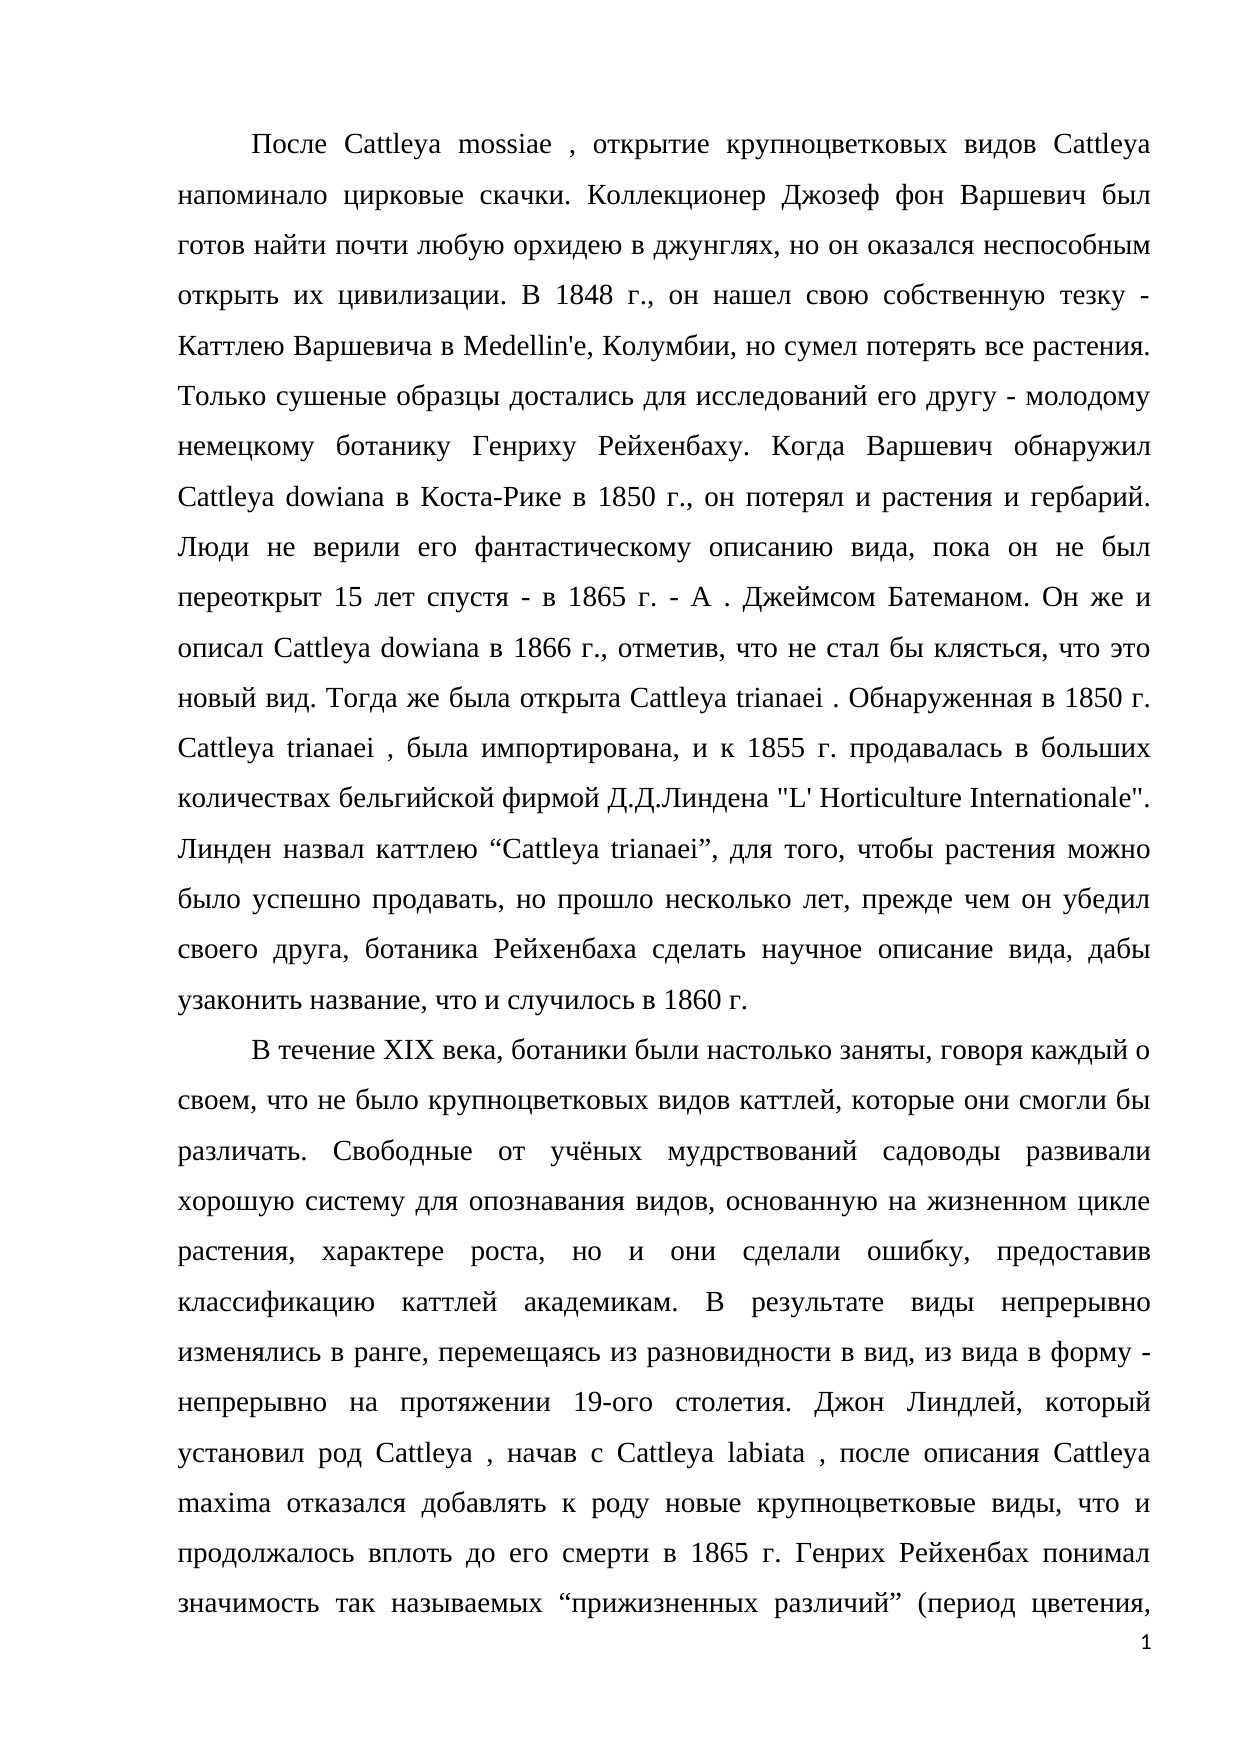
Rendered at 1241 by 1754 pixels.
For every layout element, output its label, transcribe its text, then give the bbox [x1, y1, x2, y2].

text После Cattleya mossiae , открытие крупноцветковых видов Cattleya напоминало цирковые скачки. Коллекционер Джозеф фон Варшевич был готов найти почти любую орхидею в джунглях, но он оказался неспособным открыть их цивилизации. В 1848 г., он нашел свою собственную тезку - Каттлею Варшевича в Medellin'е, Колумбии, но сумел потерять все растения. Только сушеные образцы достались для исследований его другу - молодому немецкому ботанику Генриху Рейхенбаху. Когда Варшевич обнаружил Cattleya dowiana в Коста-Рике в 1850 г., он потерял и растения и гербарий. Люди не верили его фантастическому описанию вида, пока он не был переоткрыт 15 лет спустя - в 1865 г. - A . Джеймсом Батеманом. Он же и описал Cattleya dowiana в 1866 г., отметив, что не стал бы клясться, что это новый вид. Тогда же была открыта Cattleya trianaei . Обнаруженная в 1850 г. Cattleya trianaei , была импортирована, и к 1855 г. продавалась в больших количествах бельгийской фирмой Д.Д.Линдена "L' Horticulture Internationale". Линден назвал каттлею “Cattleya trianaei”, для того, чтобы растения можно было успешно продавать, но прошло несколько лет, прежде чем он убедил своего друга, ботаника Рейхенбаха сделать научное описание вида, дабы узаконить название, что и случилось в 1860 г. [177, 127, 1152, 1015]
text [177, 1032, 1152, 1619]
